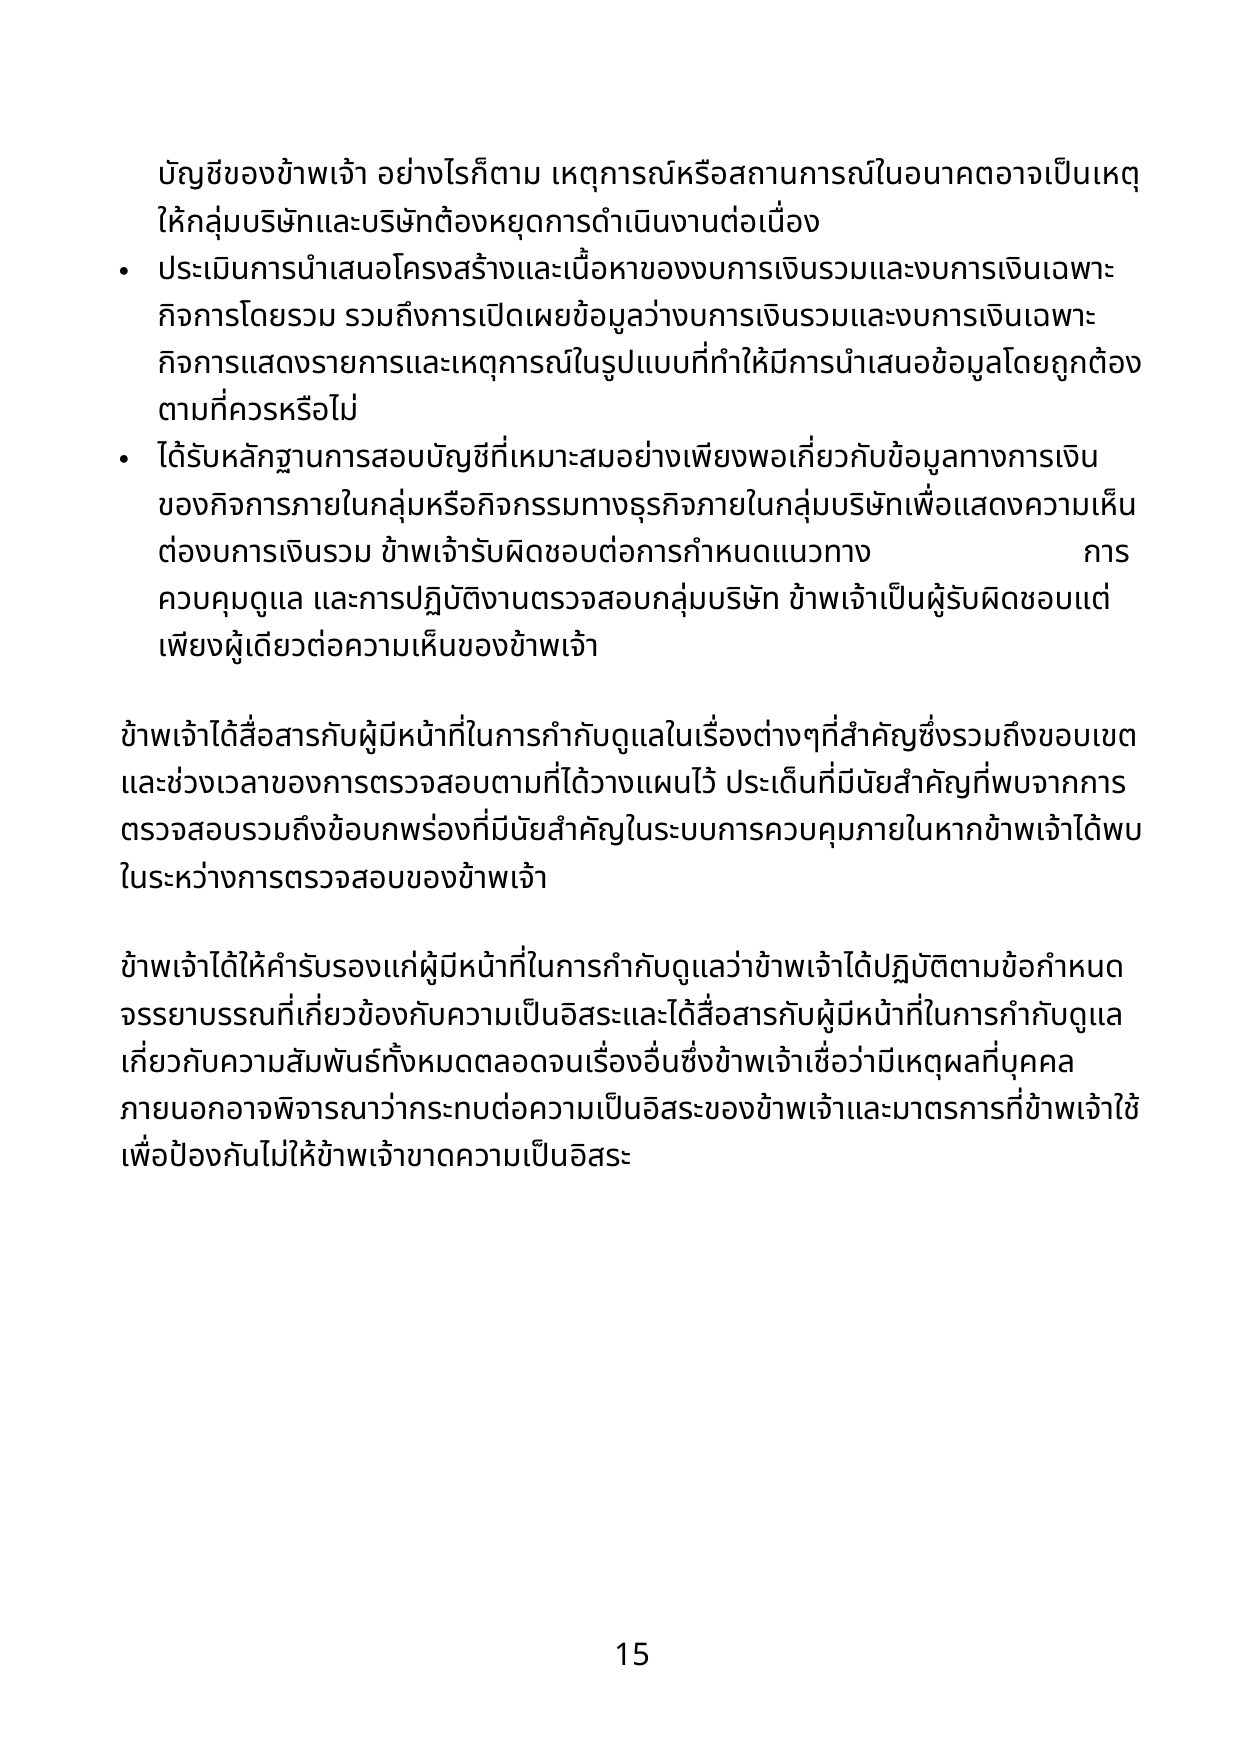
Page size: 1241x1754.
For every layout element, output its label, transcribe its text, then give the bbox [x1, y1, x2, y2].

list ประเมินการนำเสนอโครงสร้างและเนื้อหาของงบการเงินรวมและงบการเงินเฉพาะกิจการโดยรวม รวมถึงการเปิดเผยข้อมูลว่างบการเงินรวมและงบการเงินเฉพาะกิจการแสดงรายการและเหตุการณ์ในรูปแบบที่ทำให้มีการนำเสนอข้อมูลโดยถูกต้องตามที่ควรหรือไม่ [120, 246, 1144, 435]
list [120, 152, 1144, 246]
text ข้าพเจ้าได้ให้คำรับรองแก่ผู้มีหน้าที่ในการกำกับดูแลว่าข้าพเจ้าได้ปฏิบัติตามข้อกำหนดจรรยาบรรณที่เกี่ยวข้องกับความเป็นอิสระและได้สื่อสารกับผู้มีหน้าที่ในการกำกับดูแลเกี่ยวกับความสัมพันธ์ทั้งหมดตลอดจนเรื่องอื่นซึ่งข้าพเจ้าเชื่อว่ามีเหตุผลที่บุคคลภายนอกอาจพิจารณาว่ากระทบต่อความเป็นอิสระของข้าพเจ้าและมาตรการที่ข้าพเจ้าใช้เพื่อป้องกันไม่ให้ข้าพเจ้าขาดความเป็นอิสระ [120, 945, 1144, 1181]
text ข้าพเจ้าได้สื่อสารกับผู้มีหน้าที่ในการกำกับดูแลในเรื่องต่างๆที่สำคัญซึ่งรวมถึงขอบเขตและช่วงเวลาของการตรวจสอบตามที่ได้วางแผนไว้ ประเด็นที่มีนัยสำคัญที่พบจากการตรวจสอบรวมถึงข้อบกพร่องที่มีนัยสำคัญในระบบการควบคุมภายในหากข้าพเจ้าได้พบในระหว่างการตรวจสอบของข้าพเจ้า [120, 713, 1144, 902]
list ได้รับหลักฐานการสอบบัญชีที่เหมาะสมอย่างเพียงพอเกี่ยวกับข้อมูลทางการเงินของกิจการภายในกลุ่มหรือกิจกรรมทางธุรกิจภายในกลุ่มบริษัทเพื่อแสดงความเห็นต่องบการเงินรวม ข้าพเจ้ารับผิดชอบต่อการกำหนดแนวทาง การควบคุมดูแล และการปฏิบัติงานตรวจสอบกลุ่มบริษัท ข้าพเจ้าเป็นผู้รับผิดชอบแต่เพียงผู้เดียวต่อความเห็นของข้าพเจ้า [120, 435, 1144, 671]
